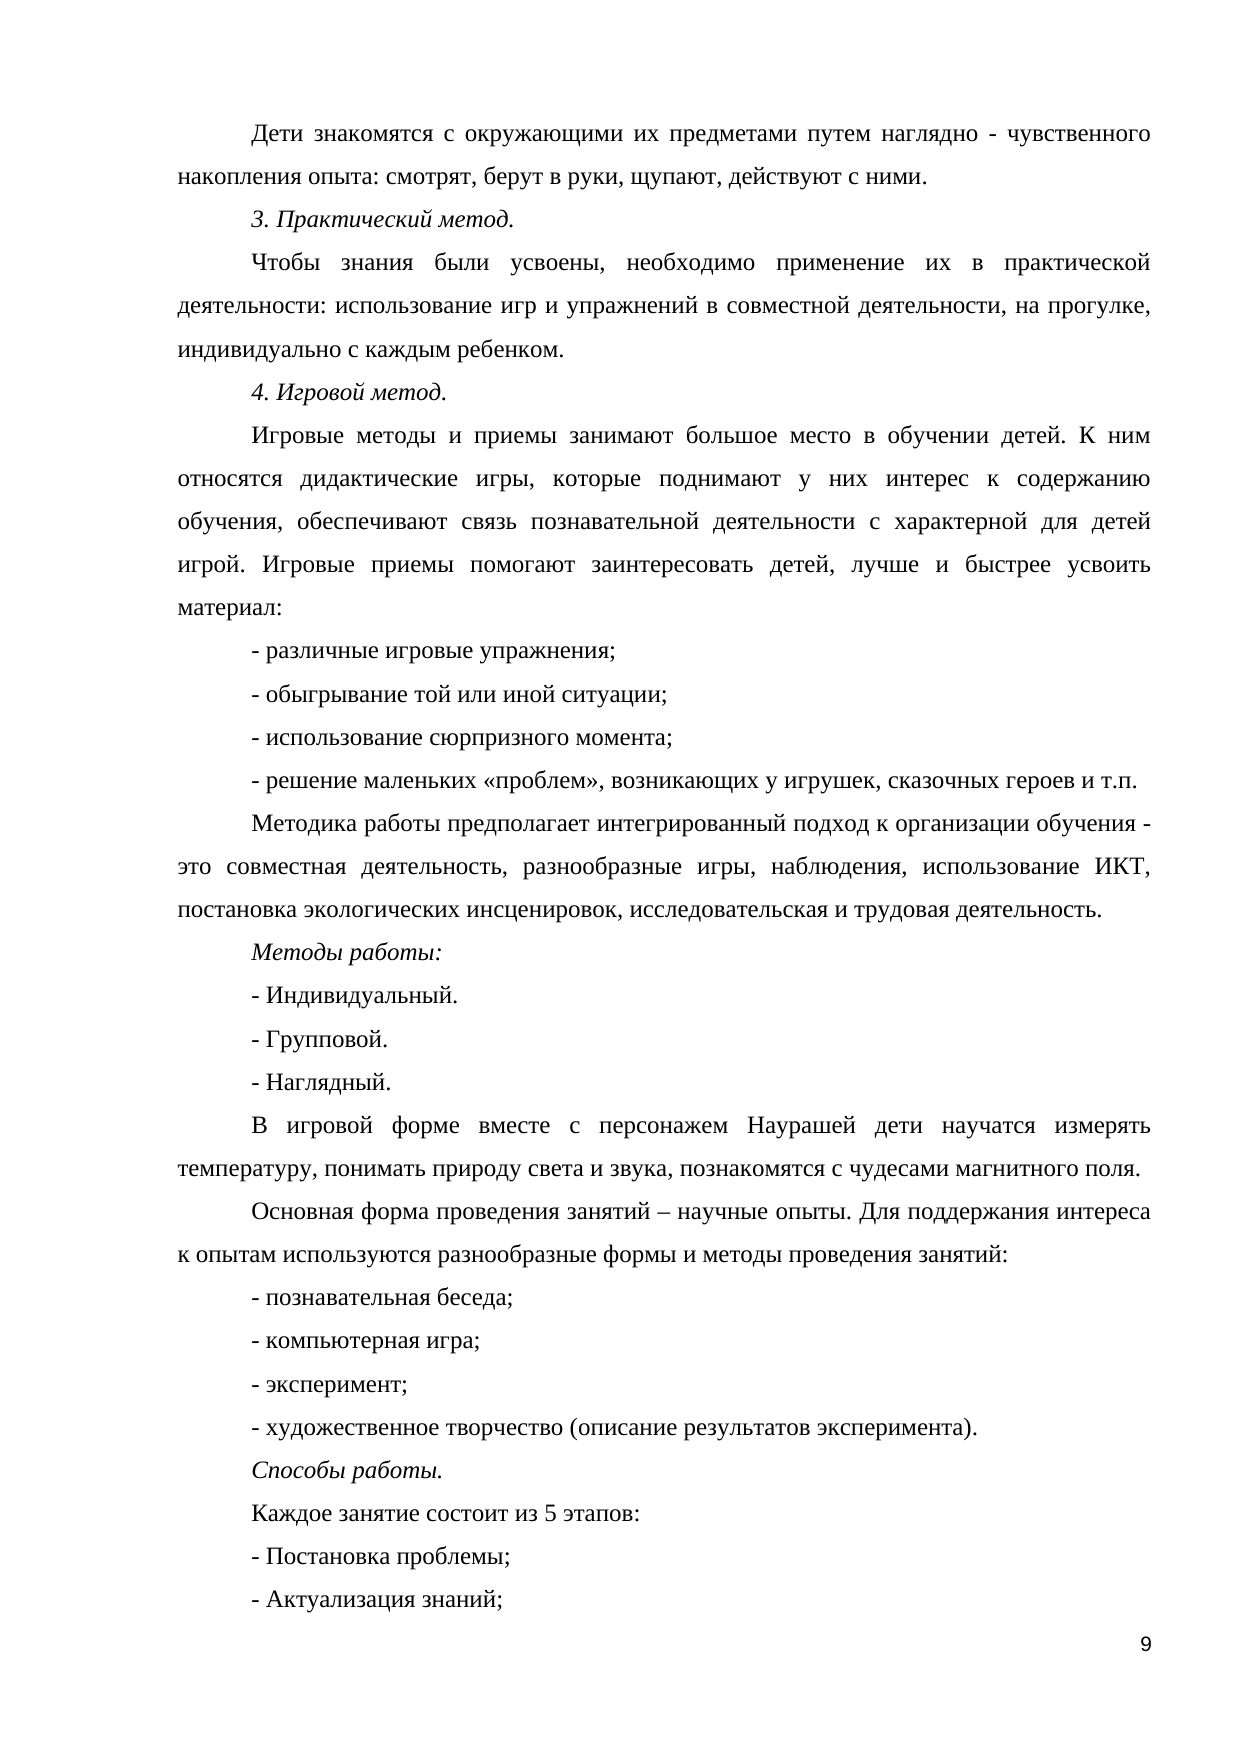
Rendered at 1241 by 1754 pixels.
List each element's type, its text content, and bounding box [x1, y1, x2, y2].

text - Наглядный. [177, 1067, 1152, 1096]
text Методы работы: [177, 937, 1152, 966]
text - Актуализация знаний; [177, 1584, 1152, 1613]
text - художественное творчество (описание результатов эксперимента). [177, 1412, 1152, 1441]
text В игровой форме вместе с персонажем Наурашей дети научатся измерять температуру, понимать природу света и звука, познакомятся с чудесами магнитного поля. [177, 1110, 1152, 1182]
text - обыгрывание той или иной ситуации; [177, 679, 1152, 707]
text 3. Практический метод. [177, 204, 1152, 233]
text Игровые методы и приемы занимают большое место в обучении детей. К ним относятся дидактические игры, которые поднимают у них интерес к содержанию обучения, обеспечивают связь познавательной деятельности с характерной для детей игрой. Игровые приемы помогают заинтересовать детей, лучше и быстрее усвоить материал: [177, 420, 1152, 621]
text - решение маленьких «проблем», возникающих у игрушек, сказочных героев и т.п. [177, 765, 1152, 794]
text - различные игровые упражнения; [177, 636, 1152, 664]
text Дети знакомятся с окружающими их предметами путем наглядно - чувственного накопления опыта: смотрят, берут в руки, щупают, действуют с ними. [177, 118, 1152, 190]
text - Индивидуальный. [177, 981, 1152, 1009]
text - использование сюрпризного момента; [177, 722, 1152, 751]
text Чтобы знания были усвоены, необходимо применение их в практической деятельности: использование игр и упражнений в совместной деятельности, на прогулке, индивидуально с каждым ребенком. [177, 247, 1152, 362]
text - компьютерная игра; [177, 1326, 1152, 1354]
text Методика работы предполагает интегрированный подход к организации обучения - это совместная деятельность, разнообразные игры, наблюдения, использование ИКТ, постановка экологических инсценировок, исследовательская и трудовая деятельность. [177, 808, 1152, 923]
text 4. Игровой метод. [177, 377, 1152, 406]
text - Групповой. [177, 1024, 1152, 1052]
text - эксперимент; [177, 1369, 1152, 1397]
text - Постановка проблемы; [177, 1541, 1152, 1570]
text - познавательная беседа; [177, 1282, 1152, 1311]
text Способы работы. [177, 1455, 1152, 1484]
text Основная форма проведения занятий – научные опыты. Для поддержания интереса к опытам используются разнообразные формы и методы проведения занятий: [177, 1196, 1152, 1268]
text Каждое занятие состоит из 5 этапов: [177, 1498, 1152, 1527]
